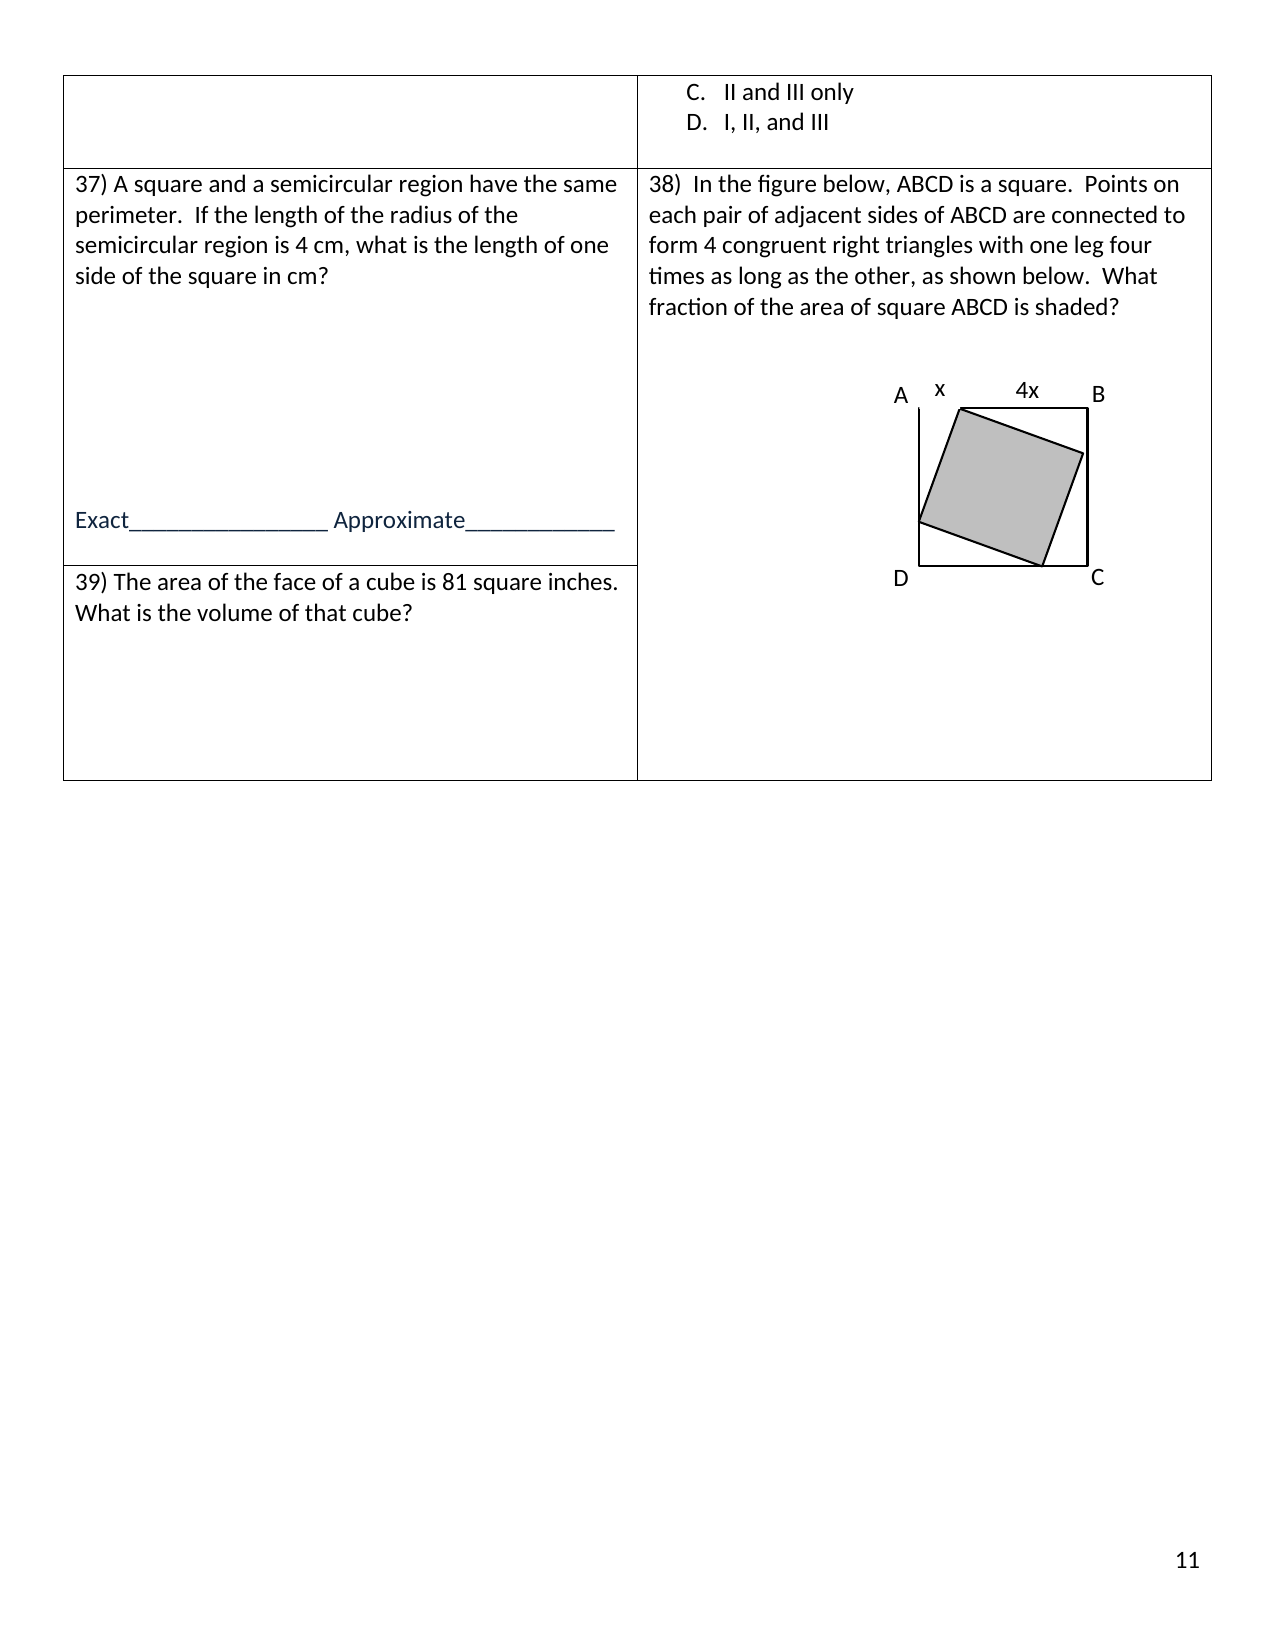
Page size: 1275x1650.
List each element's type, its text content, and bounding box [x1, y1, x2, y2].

table_cell 38) In the figure below, ABCD is a square. Points on each pair of adjacent sides of ABCD are connected to form 4 congruent right triangles with one leg four times as long as the other, as shown below. What fraction of the area of square ABCD is shaded? [638, 169, 1211, 780]
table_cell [64, 76, 637, 168]
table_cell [638, 76, 1211, 168]
table_cell 37) A square and a semicircular region have the same perimeter. If the length of the radius of the semicircular region is 4 cm, what is the length of one side of the square in cm? Exact________________ Approximate____________ [64, 169, 637, 565]
table_cell 39) The area of the face of a cube is 81 square inches. What is the volume of that cube? [64, 566, 637, 780]
